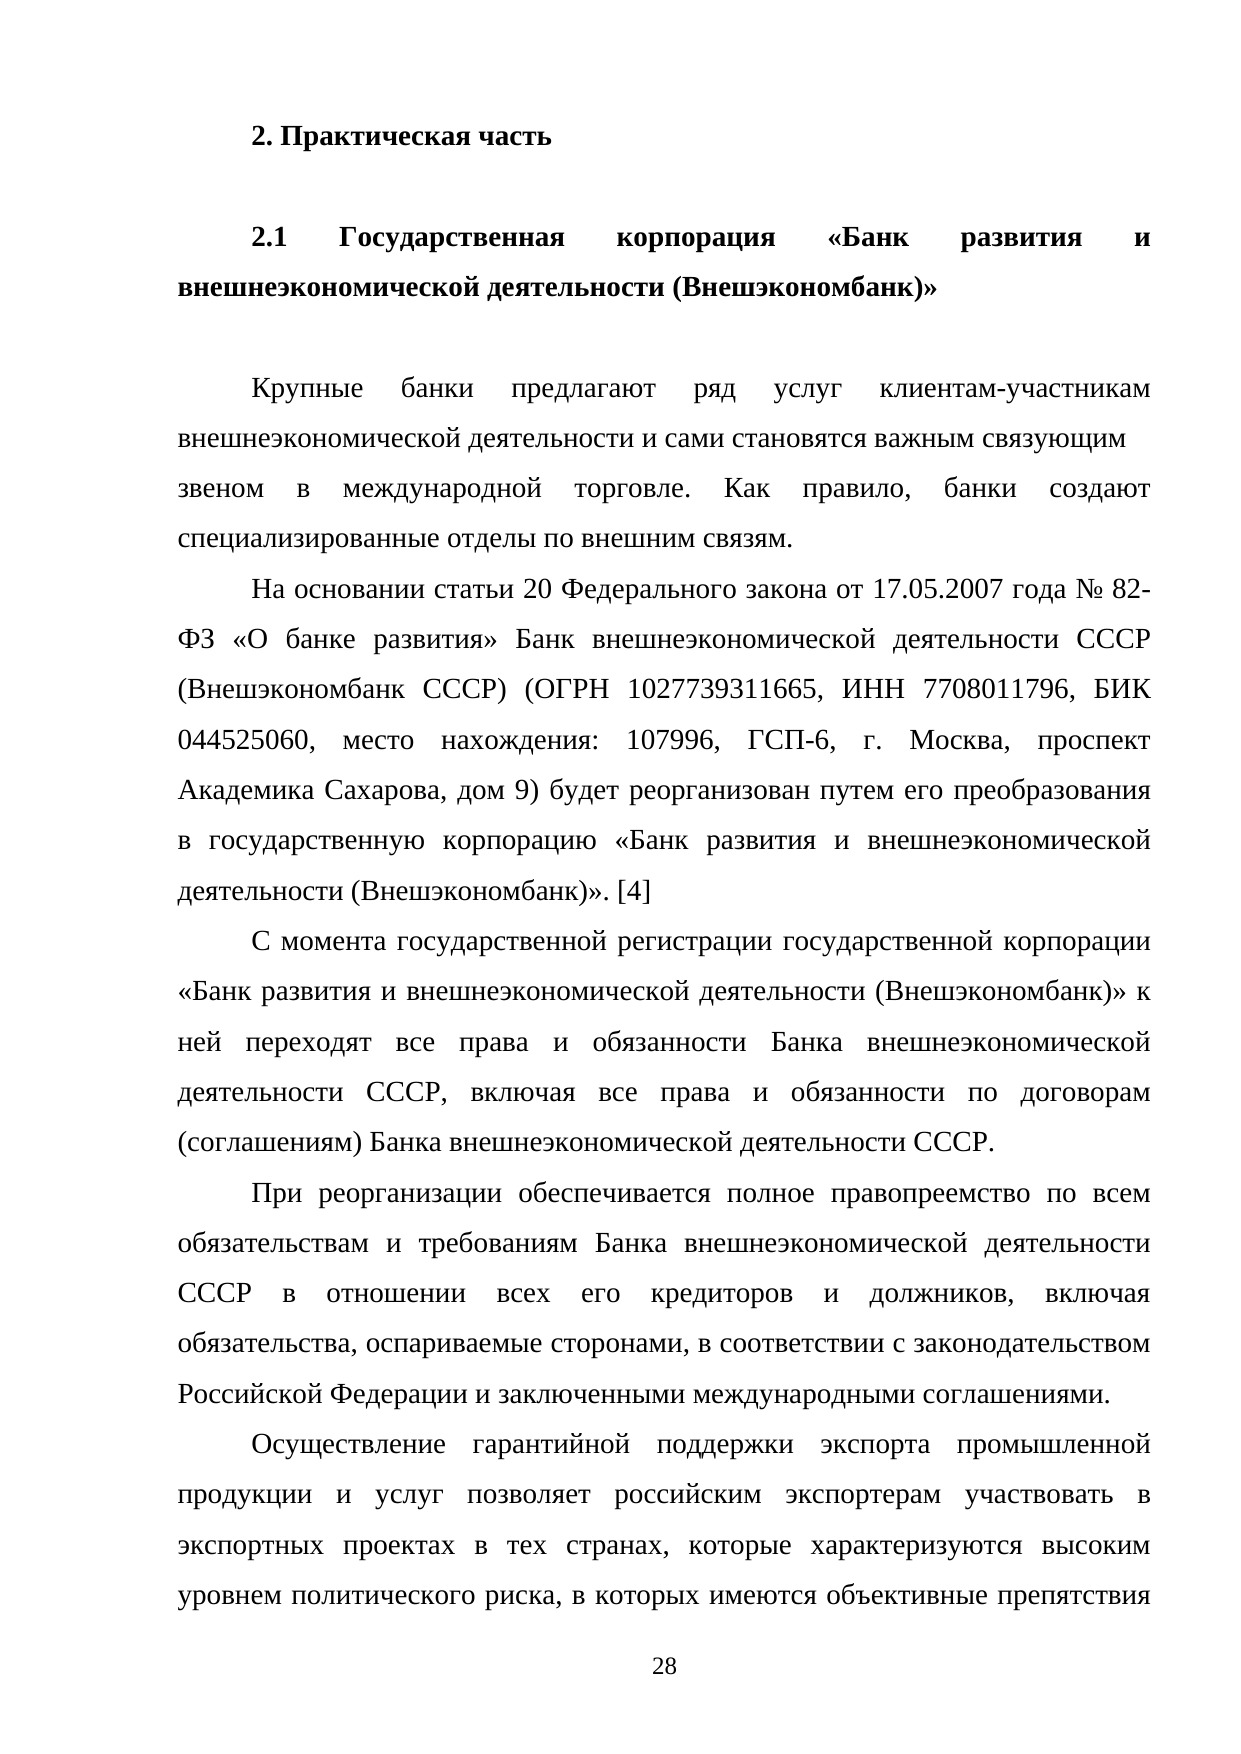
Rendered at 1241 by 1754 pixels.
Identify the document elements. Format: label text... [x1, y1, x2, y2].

text Крупные банки предлагают ряд услуг клиентам-участникам внешнеэкономической деятельности и сами становятся важным связующим [177, 370, 1152, 453]
text 2.1 Государственная корпорация «Банк развития и внешнеэкономической деятельности (Внешэкономбанк)» [177, 219, 1152, 303]
text С момента государственной регистрации государственной корпорации «Банк развития и внешнеэкономической деятельности (Внешэкономбанк)» к ней переходят все права и обязанности Банка внешнеэкономической деятельности СССР, включая все права и обязанности по договорам (соглашениям) Банка внешнеэкономической деятельности СССР. [177, 923, 1152, 1158]
text звеном в международной торговле. Как правило, банки создают специализированные отделы по внешним связям. [177, 470, 1152, 554]
text На основании статьи 20 Федерального закона от 17.05.2007 года № 82-ФЗ «О банке развития» Банк внешнеэкономической деятельности СССР (Внешэкономбанк СССР) (ОГРН 1027739311665, ИНН 7708011796, БИК 044525060, место нахождения: 107996, ГСП-6, г. Москва, проспект Академика Сахарова, дом 9) будет реорганизован путем его преобразования в государственную корпорацию «Банк развития и внешнеэкономической деятельности (Внешэкономбанк)». [4] [177, 571, 1152, 906]
text При реорганизации обеспечивается полное правопреемство по всем обязательствам и требованиям Банка внешнеэкономической деятельности СССР в отношении всех его кредиторов и должников, включая обязательства, оспариваемые сторонами, в соответствии с законодательством Российской Федерации и заключенными международными соглашениями. [177, 1175, 1152, 1409]
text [177, 1426, 1152, 1611]
text 2. Практическая часть [177, 118, 1152, 152]
